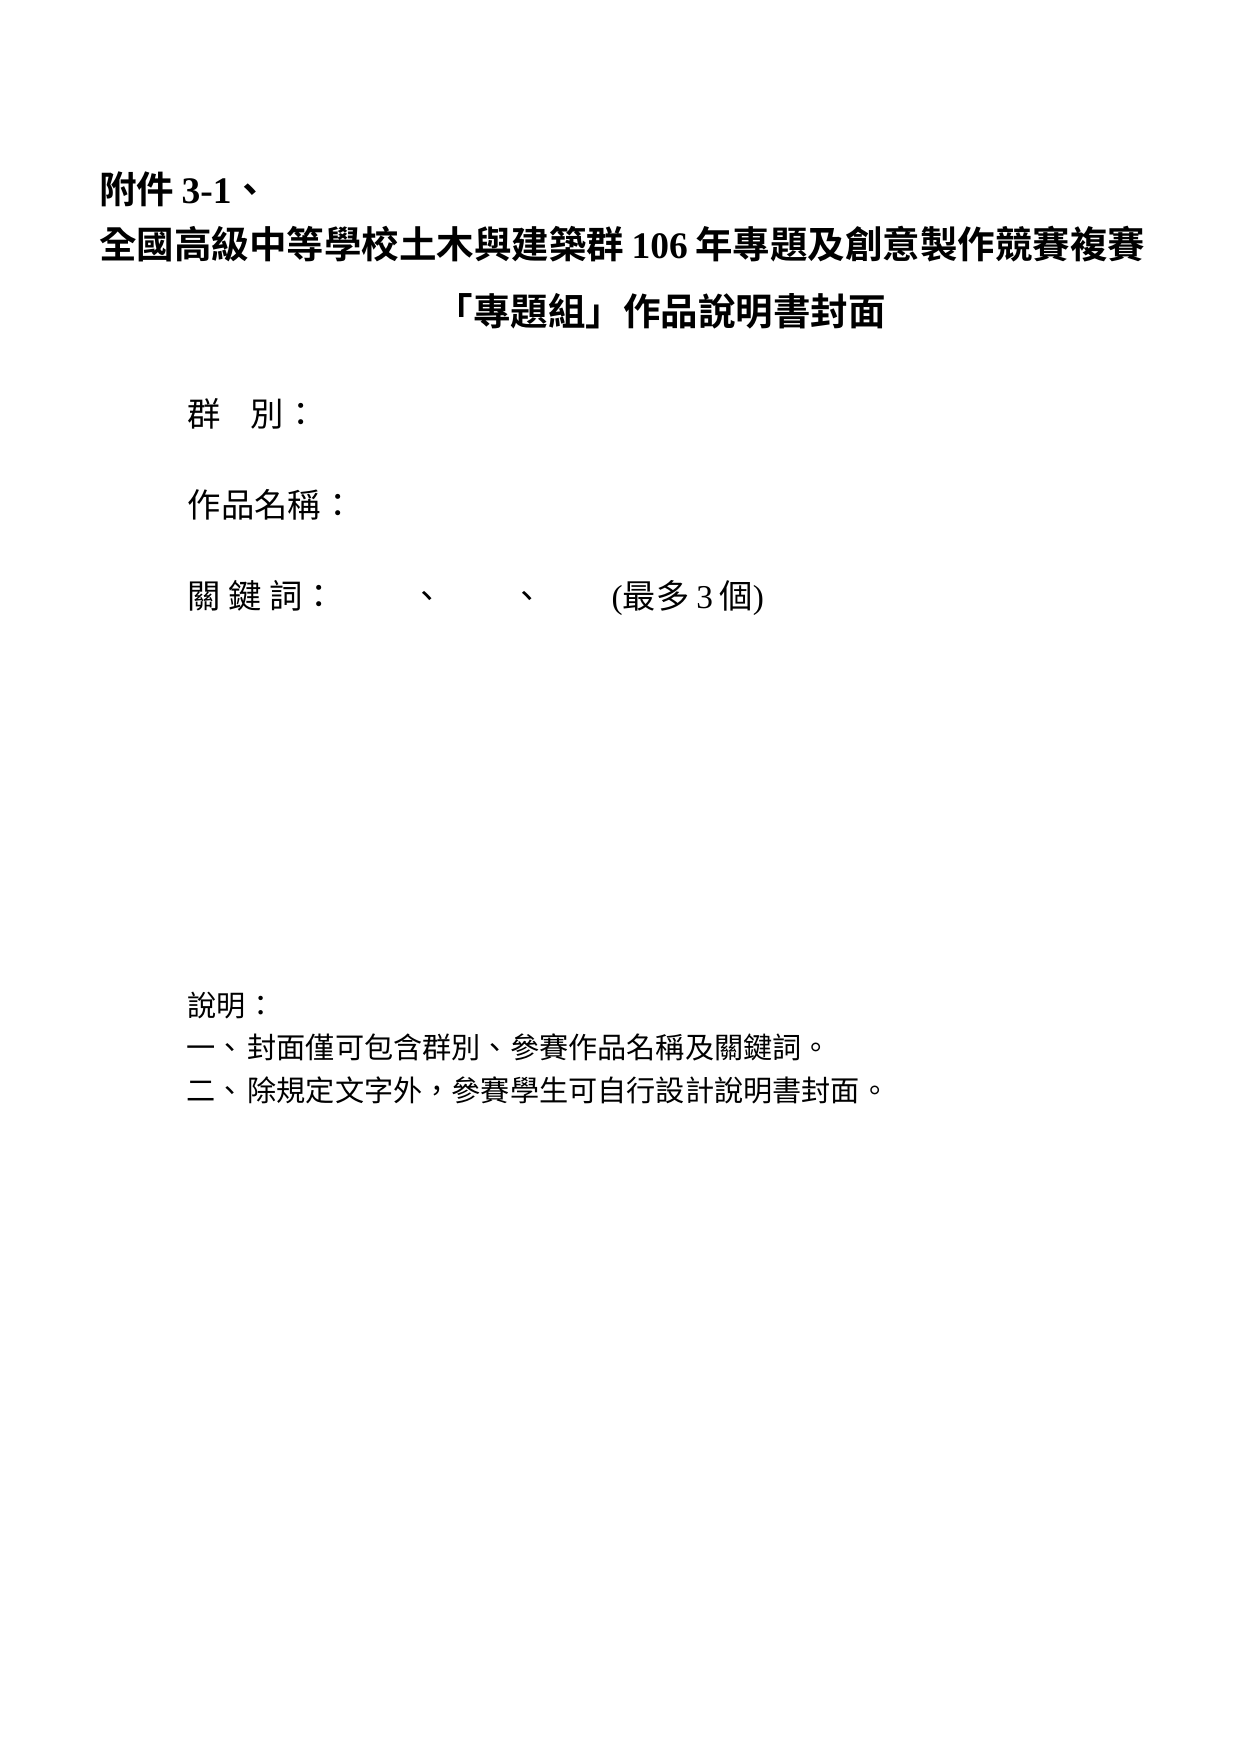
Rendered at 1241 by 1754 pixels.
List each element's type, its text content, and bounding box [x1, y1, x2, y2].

subtitle 全國高級中等學校土木與建築群106年專題及創意製作競賽複賽 [99, 215, 1179, 269]
text 關 鍵 詞： 、 、 (最多3個) [187, 570, 1125, 618]
text 「專題組」作品說明書封面 [187, 282, 1133, 336]
list 封面僅可包含群別、參賽作品名稱及關鍵詞。 [186, 1025, 1122, 1067]
text 群 別： [187, 388, 1125, 436]
text 說明： [187, 983, 1122, 1025]
text 作品名稱： [187, 479, 1125, 527]
subtitle 附件3-1、 [99, 164, 1179, 215]
list 除規定文字外，參賽學生可自行設計說明書封面。 [186, 1067, 1122, 1109]
